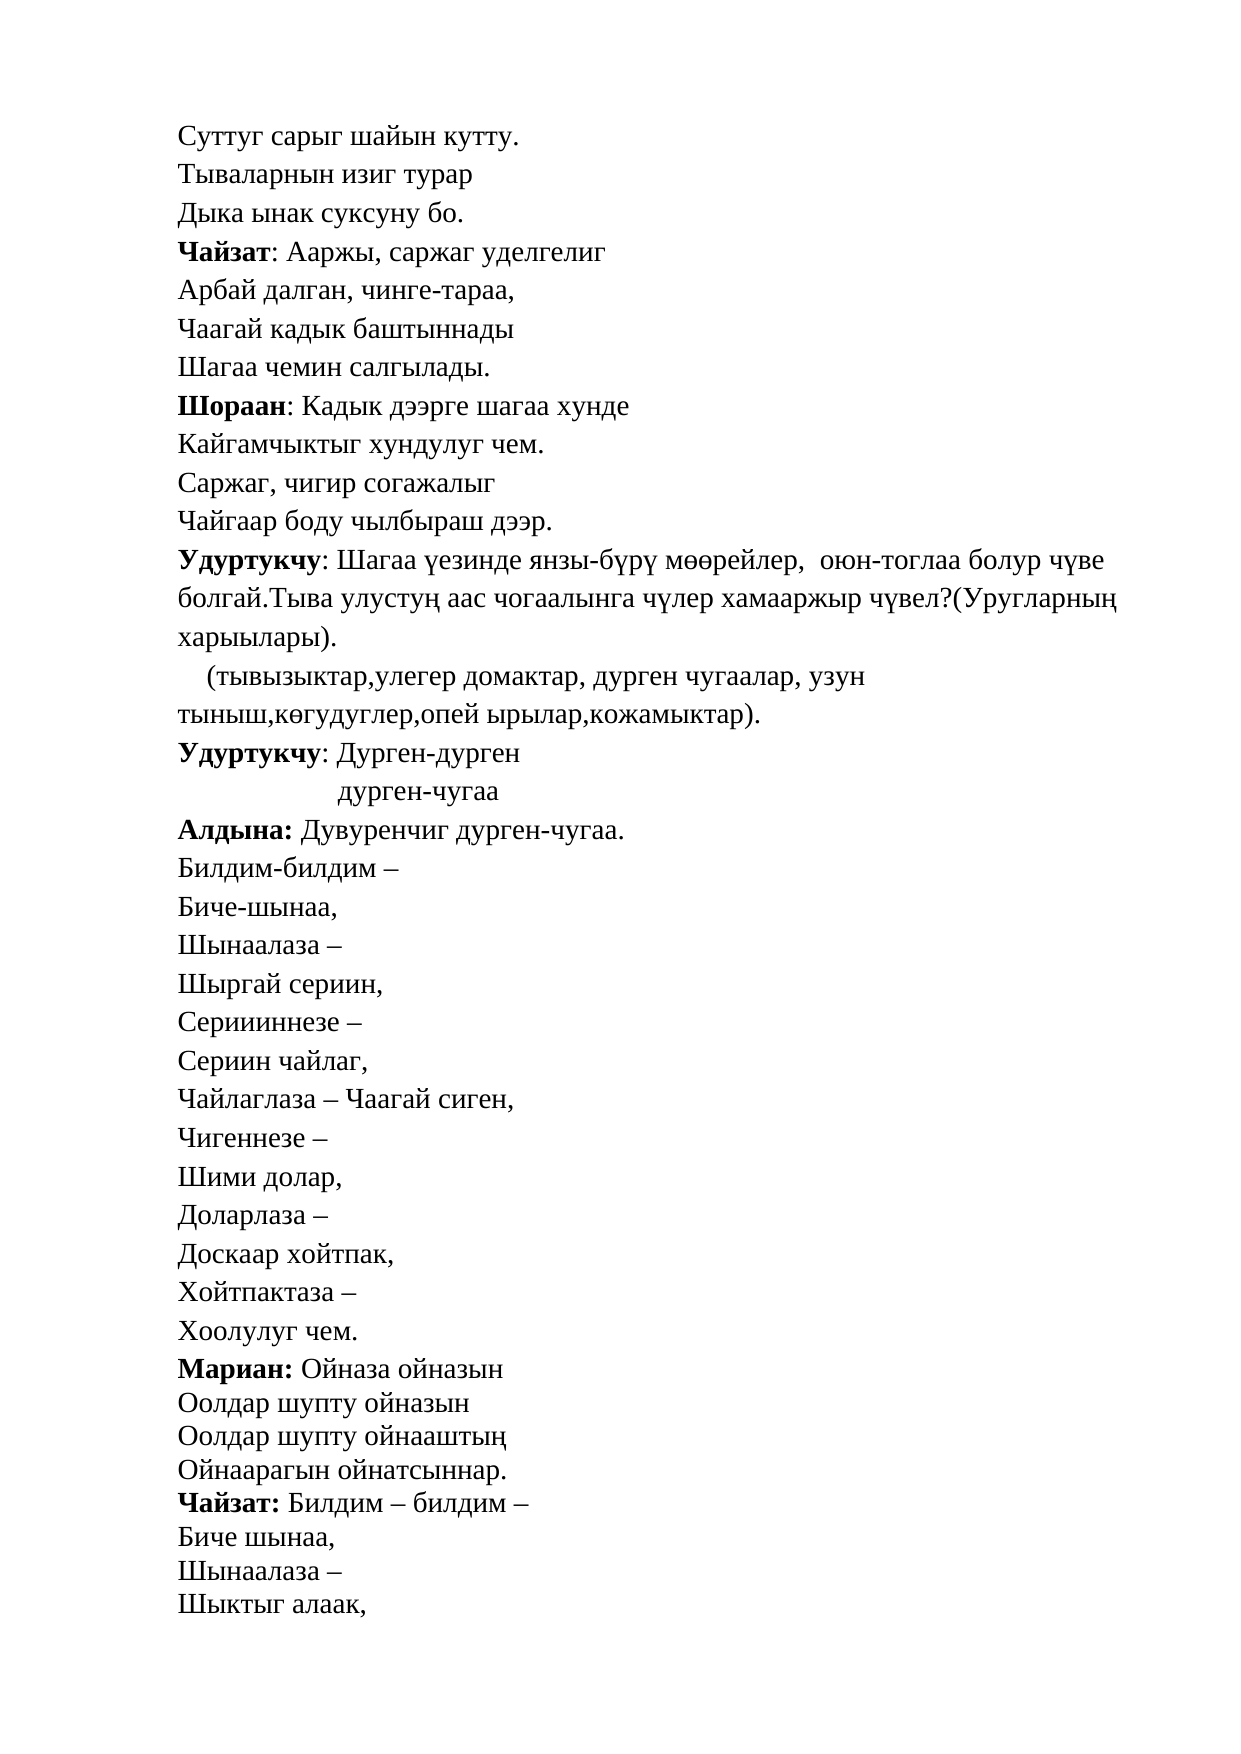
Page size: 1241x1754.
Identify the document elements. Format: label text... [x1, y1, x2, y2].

text Чаагай кадык баштыннады [177, 311, 1152, 344]
text Сериииннезе – [177, 1004, 1152, 1038]
text Шыргай сериин, [177, 966, 1152, 999]
text Хойтпактаза – [177, 1274, 1152, 1308]
text Сериин чайлаг, [177, 1043, 1152, 1077]
text Чигеннезе – [177, 1120, 1152, 1154]
text Чайзат: Билдим – билдим – [177, 1486, 1152, 1519]
text Доларлаза – [177, 1197, 1152, 1231]
text Доскаар хойтпак, [177, 1236, 1152, 1269]
text Шынаалаза – [177, 1553, 1152, 1586]
text Саржаг, чигир согажалыг [177, 465, 1152, 498]
text Тываларнын изиг турар [177, 157, 1152, 190]
text Мариан: Ойназа ойназын [177, 1351, 1152, 1385]
text Удуртукчу: Дурген-дурген [177, 735, 1152, 768]
text дурген-чугаа [177, 773, 1152, 807]
text Шими долар, [177, 1159, 1152, 1192]
text Оолдар шупту ойназын [177, 1385, 1152, 1418]
text Дыка ынак суксуну бо. [177, 195, 1152, 229]
text Шыктыг алаак, [177, 1586, 1152, 1620]
text Шагаа чемин салгылады. [177, 349, 1152, 383]
text Чайлаглаза – Чаагай сиген, [177, 1082, 1152, 1115]
text Ойнаарагын ойнатсыннар. [177, 1452, 1152, 1486]
text (тывызыктар,улегер домактар, дурген чугаалар, узун тыныш,көгудуглер,опей ырылар,кожамыктар). [177, 658, 1152, 730]
text Удуртукчу: Шагаа үезинде янзы-бүрү мөөрейлер, оюн-тоглаа болур чүве болгай.Тыва улустуң аас чогаалынга чүлер хамааржыр чүвел?(Уругларның харыылары). [177, 542, 1152, 653]
text Оолдар шупту ойнааштың [177, 1418, 1152, 1452]
text Шынаалаза – [177, 927, 1152, 961]
text Билдим-билдим – [177, 850, 1152, 884]
text Алдына: Дувуренчиг дурген-чугаа. [177, 812, 1152, 845]
text Шораан: Кадык дээрге шагаа хунде [177, 388, 1152, 421]
text Биче шынаа, [177, 1519, 1152, 1553]
text Биче-шынаа, [177, 889, 1152, 922]
text Суттуг сарыг шайын кутту. [177, 118, 1152, 152]
text Чайгаар боду чылбыраш дээр. [177, 503, 1152, 537]
text Арбай далган, чинге-тараа, [177, 272, 1152, 306]
text Кайгамчыктыг хундулуг чем. [177, 426, 1152, 460]
text Хоолулуг чем. [177, 1313, 1152, 1346]
text Чайзат: Ааржы, саржаг уделгелиг [177, 234, 1152, 267]
